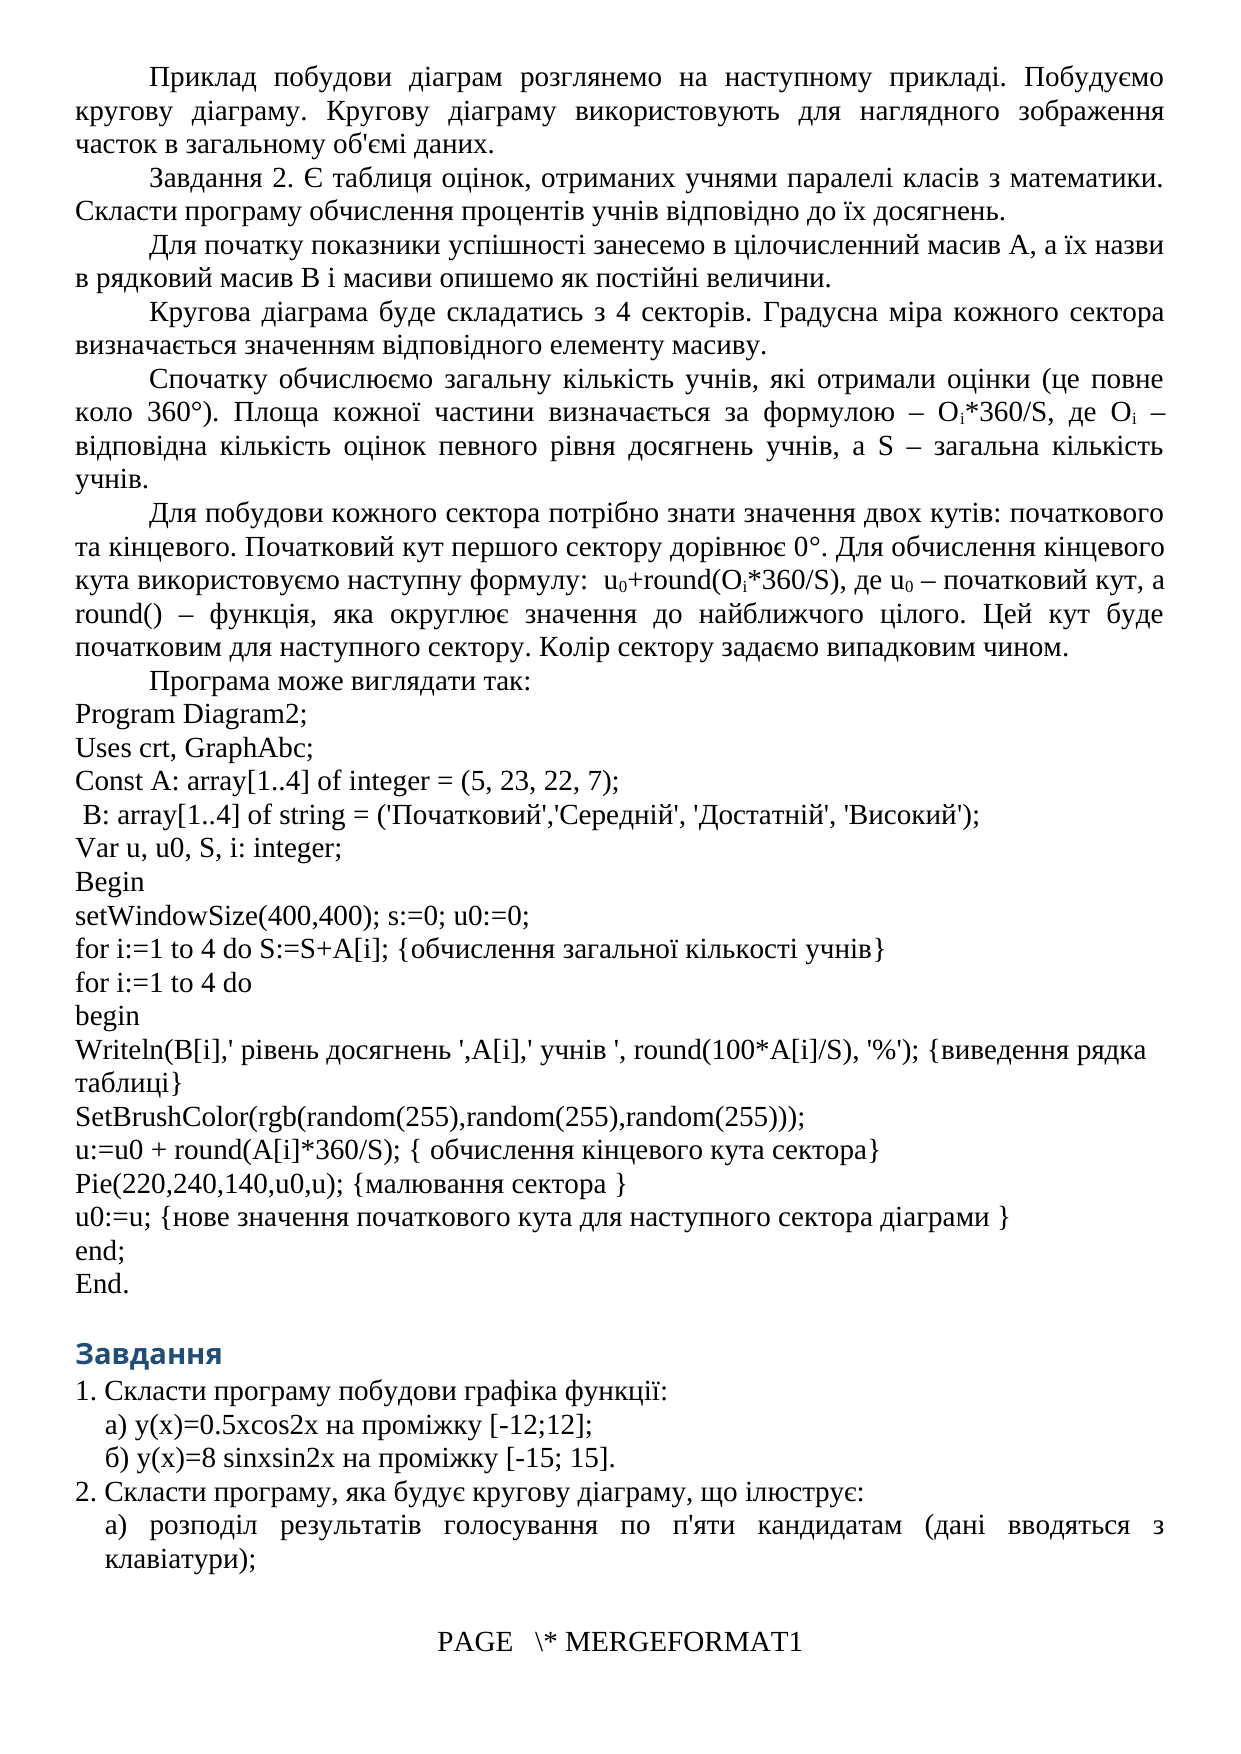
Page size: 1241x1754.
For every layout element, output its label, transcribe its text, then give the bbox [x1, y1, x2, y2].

text Begin [75, 864, 1165, 898]
text Кругова діаграма буде складатись з 4 секторів. Градусна міра кожного сектора визначається значенням відповідного елементу масиву. [75, 294, 1165, 361]
text Приклад побудови діаграм розглянемо на наступному прикладі. Побудуємо кругову діаграму. Кругову діаграму використовують для наглядного зображення часток в загальному об'ємі даних. [75, 59, 1165, 160]
text u:=u0 + round(A[i]*360/S); { обчислення кінцевого кута сектора} [75, 1132, 1165, 1166]
text for i:=1 to 4 do S:=S+A[i]; {обчислення загальної кількості учнів} [75, 931, 1165, 965]
text Program Diagram2; [75, 696, 1165, 730]
text Для початку показники успішності занесемо в цілочисленний масив A, а їх назви в рядковий масив B і масиви опишемо як постійні величини. [75, 227, 1165, 294]
text End. [75, 1267, 1165, 1300]
text а) y(x)=0.5xcos2x на проміжку [-12;12]; [104, 1407, 1165, 1440]
text 1. Скласти програму побудови графіка функції: [75, 1373, 1165, 1407]
text а) розподіл результатів голосування по п'яти кандидатам (дані вводяться з клавіатури); [104, 1507, 1165, 1574]
text Writeln(B[i],' рівень досягнень ',A[i],' учнів ', round(100*A[i]/S), '%'); {виведення рядка таблиці} [75, 1032, 1165, 1099]
text SetBrushColor(rgb(random(255),random(255),random(255))); [75, 1099, 1165, 1132]
text setWindowSize(400,400); s:=0; u0:=0; [75, 898, 1165, 931]
text for i:=1 to 4 do [75, 965, 1165, 998]
text Const A: array[1..4] of integer = (5, 23, 22, 7); [75, 763, 1165, 797]
text Для побудови кожного сектора потрібно знати значення двох кутів: початкового та кінцевого. Початковий кут першого сектору дорівнює 0°. Для обчислення кінцевого кута використовуємо наступну формулу: u0+round(Оі*360/S), де u0 – початковий кут, а round() – функція, яка округлює значення до найближчого цілого. Цей кут буде початковим для наступного сектору. Колір сектору задаємо випадковим чином. [75, 495, 1165, 663]
text begin [75, 998, 1165, 1032]
text Var u, u0, S, i: integer; [75, 831, 1165, 864]
text б) y(x)=8 sinxsin2x на проміжку [-15; 15]. [104, 1440, 1165, 1474]
text Завдання [75, 1334, 1165, 1373]
text Програма може виглядати так: [75, 663, 1165, 696]
text Завдання 2. Є таблиця оцінок, отриманих учнями паралелі класів з математики. Скласти програму обчислення процентів учнів відповідно до їх досягнень. [75, 160, 1165, 227]
text Спочатку обчислюємо загальну кількість учнів, які отримали оцінки (це повне коло 360°). Площа кожної частини визначається за формулою – Оі*360/S, де Оі – відповідна кількість оцінок певного рівня досягнень учнів, а S – загальна кількість учнів. [75, 361, 1165, 495]
text end; [75, 1233, 1165, 1267]
text Pie(220,240,140,u0,u); {малювання сектора } [75, 1166, 1165, 1199]
text B: array[1..4] of string = ('Початковий','Середній', 'Достатній', 'Високий'); [75, 797, 1165, 831]
text 2. Скласти програму, яка будує кругову діаграму, що ілюструє: [75, 1474, 1165, 1507]
text u0:=u; {нове значення початкового кута для наступного сектора діаграми } [75, 1199, 1165, 1233]
text Uses crt, GraphAbc; [75, 730, 1165, 763]
